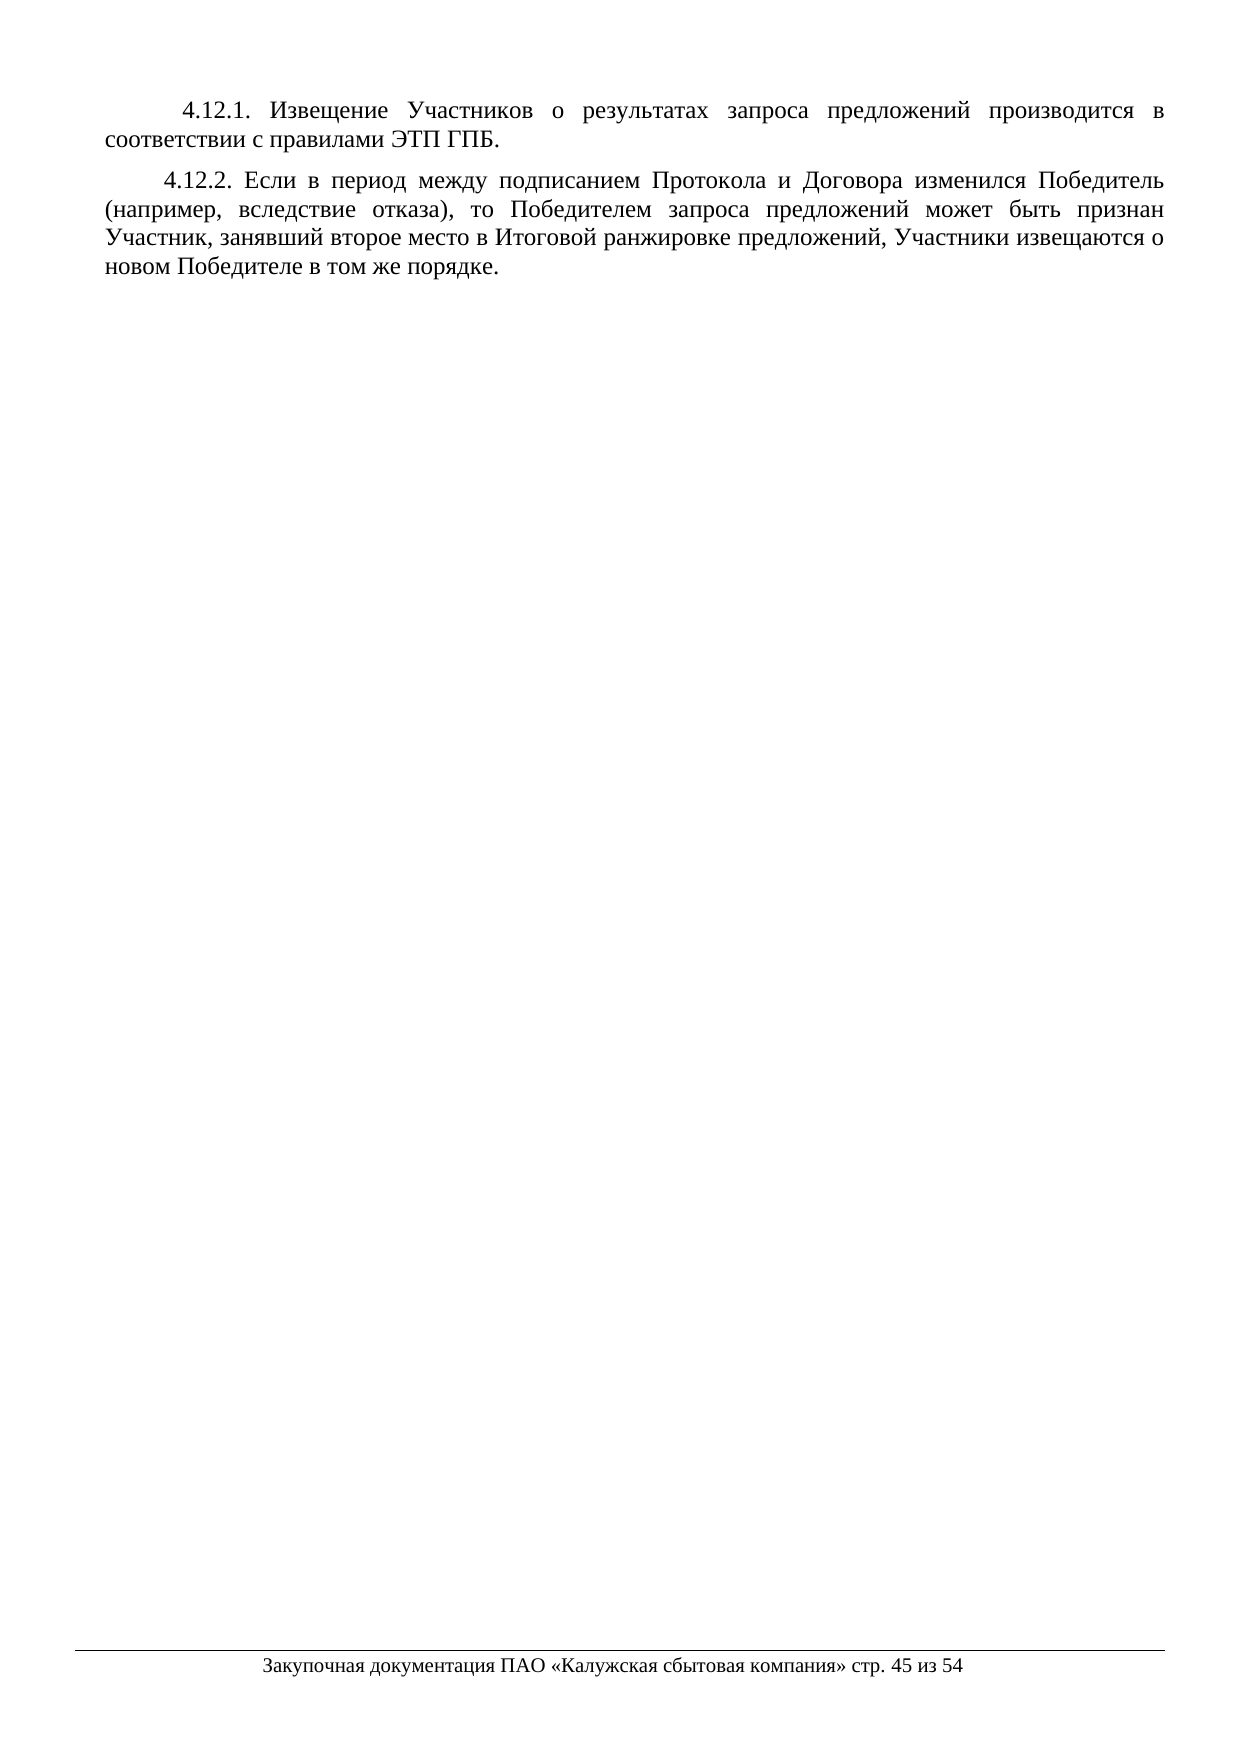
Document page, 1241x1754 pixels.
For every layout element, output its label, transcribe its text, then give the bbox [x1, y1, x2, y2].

text 4.12.2. Если в период между подписанием Протокола и Договора изменился Победитель (например, вследствие отказа), то Победителем запроса предложений может быть признан Участник, занявший второе место в Итоговой ранжировке предложений, Участники извещаются о новом Победителе в том же порядке. [104, 165, 1165, 280]
text 4.12.1. Извещение Участников о результатах запроса предложений производится в соответствии с правилами ЭТП ГПБ. [104, 95, 1165, 152]
